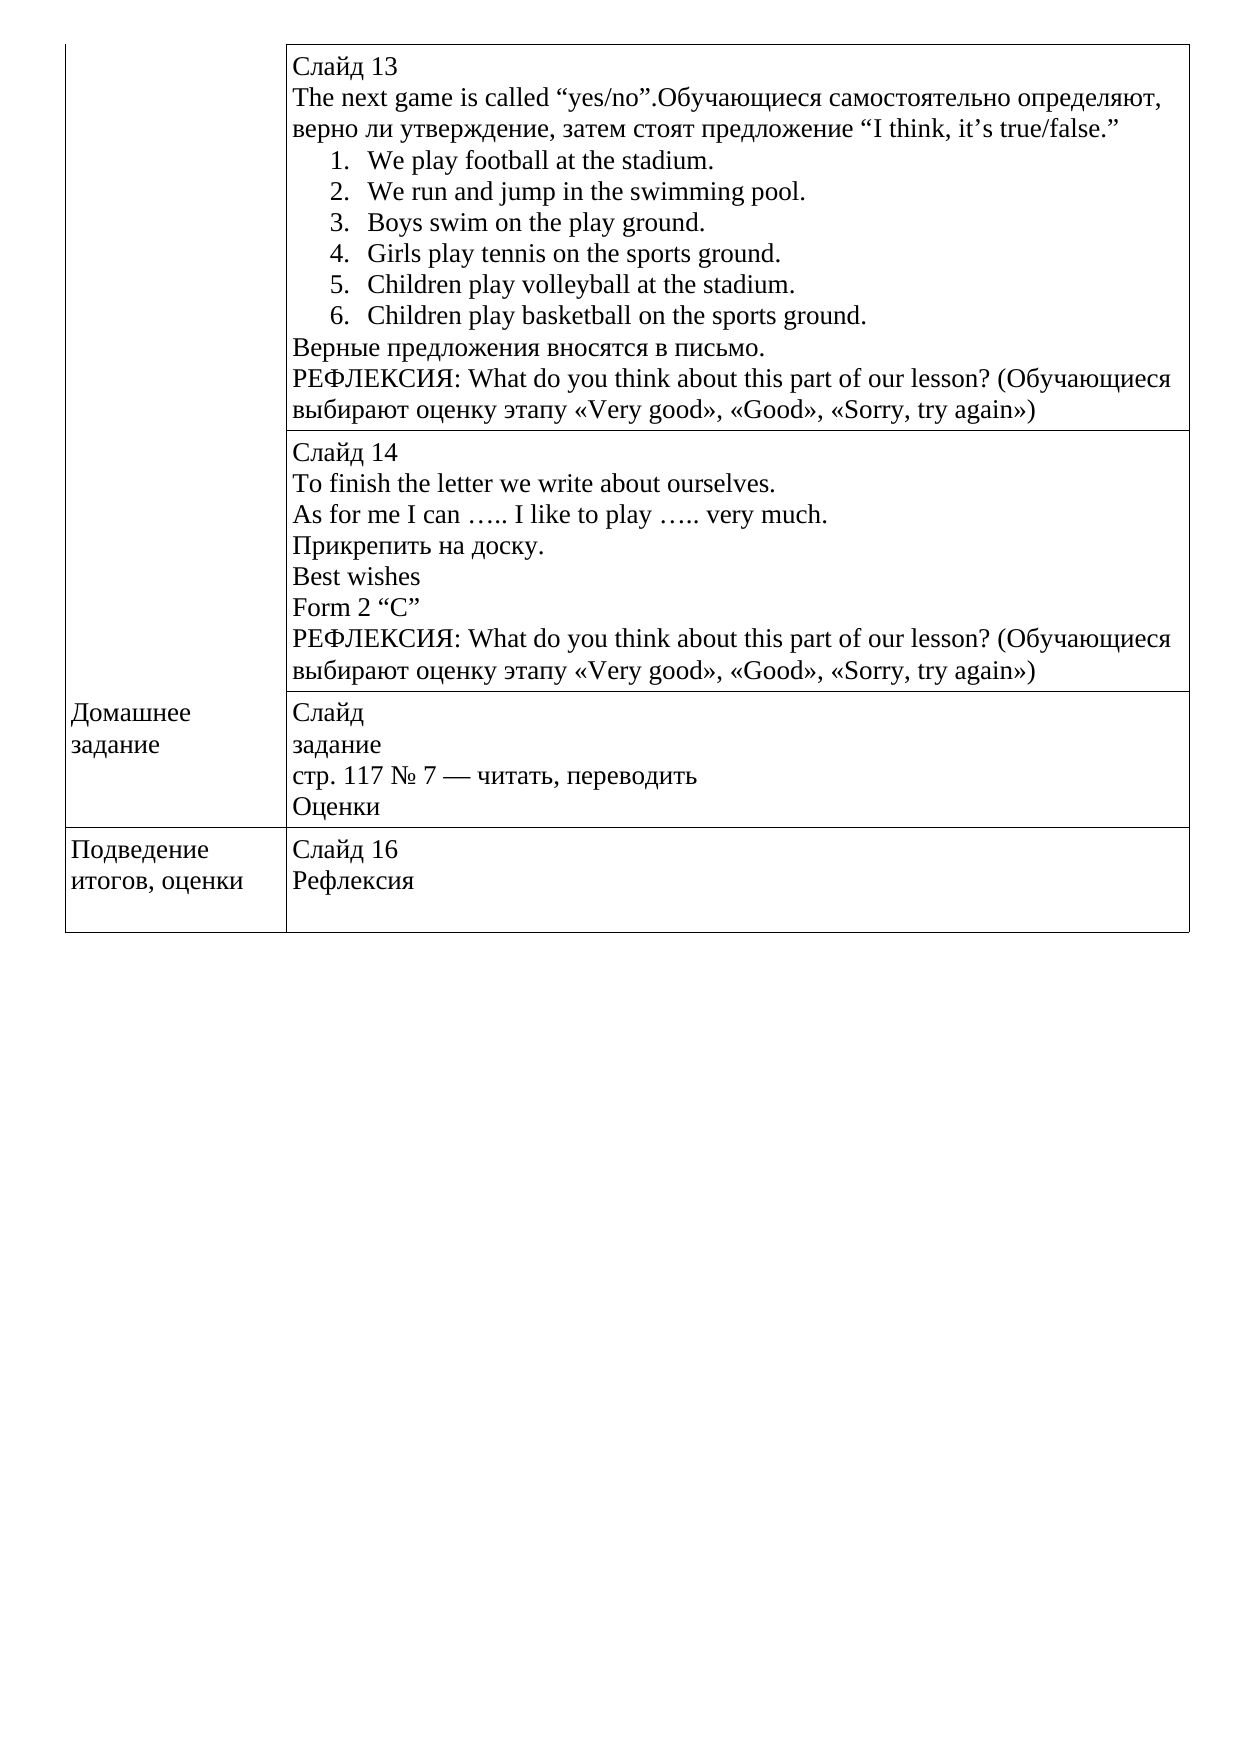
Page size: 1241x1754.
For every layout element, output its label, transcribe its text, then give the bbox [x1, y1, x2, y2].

table_cell Слайд 14 To finish the letter we write about ourselves. As for me I can ….. I like to play ….. very much. Прикрепить на доску. Best wishes Form 2 “C” РЕФЛЕКСИЯ: What do you think about this part of our lesson? (Обучающиеся выбирают оценку этапу «Very good», «Good», «Sorry, try again») [287, 431, 1189, 691]
table_cell Слайд 13 The next game is called “yes/no”.Обучающиеся самостоятельно определяют, верно ли утверждение, затем стоят предложение “I think, it’s true/false.” We play football at the stadium. We run and jump in the swimming pool. Boys swim on the play ground. Girls play tennis on the sports ground. Children play volleyball at the stadium. Children play basketball on the sports ground. Верные предложения вносятся в письмо. РЕФЛЕКСИЯ: What do you think about this part of our lesson? (Обучающиеся выбирают оценку этапу «Very good», «Good», «Sorry, try again») [287, 45, 1189, 430]
table_cell Слайд 16 Рефлексия [287, 828, 1189, 932]
table_cell Слайд задание стр. 117 № 7 — читать, переводить Оценки [287, 692, 1189, 827]
table_cell Домашнее задание [66, 691, 286, 827]
table_cell Подведение итогов, оценки [66, 828, 286, 932]
